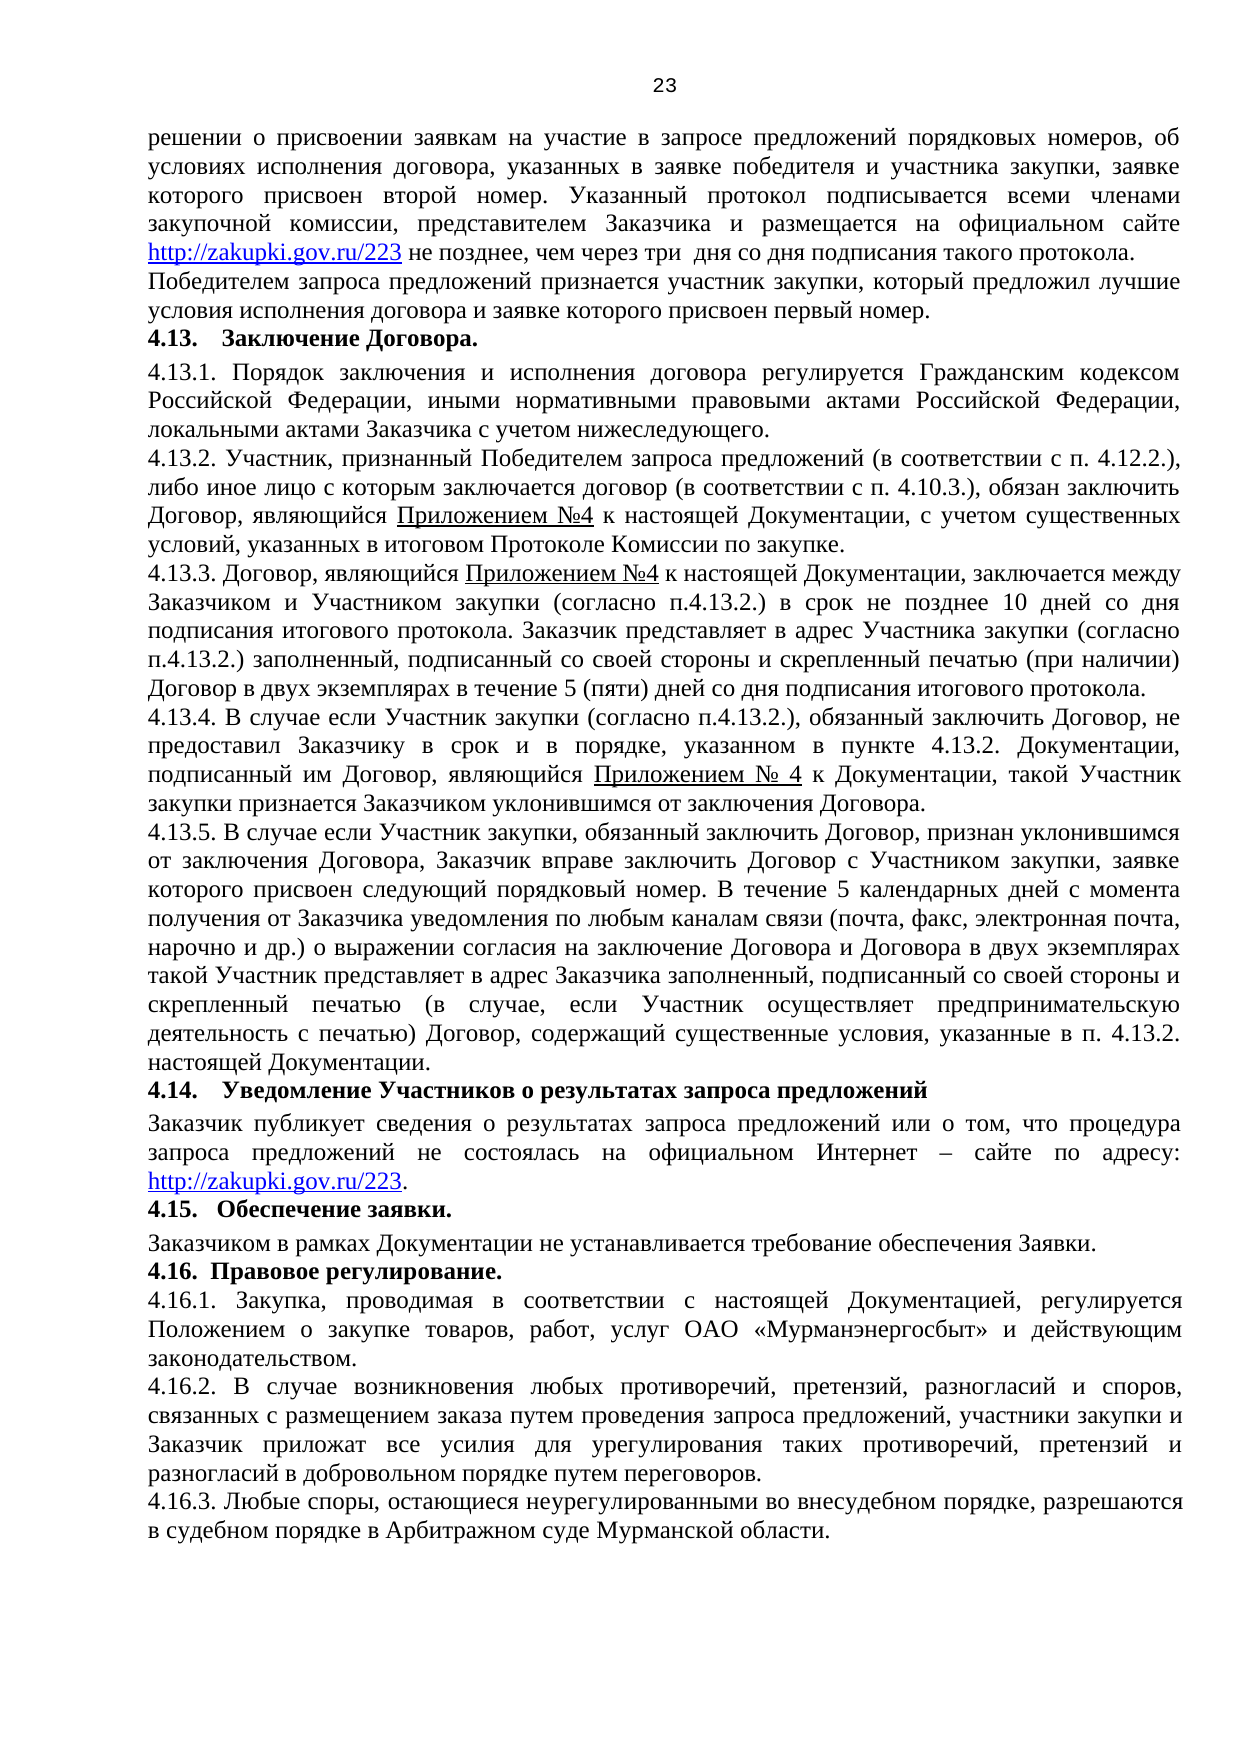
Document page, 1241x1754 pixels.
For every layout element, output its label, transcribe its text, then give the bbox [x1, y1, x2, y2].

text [148, 122, 1181, 266]
text 4.16.3. Любые споры, остающиеся неурегулированными во внесудебном порядке, разрешаются в судебном порядке в Арбитражном суде Мурманской области. [148, 1486, 1183, 1544]
text 4.13. Заключение Договора. [148, 323, 1181, 352]
text Заказчик публикует сведения о результатах запроса предложений или о том, что процедура запроса предложений не состоялась на официальном Интернет – сайте по адресу: http://zakupki.gov.ru/223. [148, 1108, 1181, 1194]
text 4.15. Обеспечение заявки. [148, 1194, 1181, 1223]
text 4.13.3. Договор, являющийся Приложением №4 к настоящей Документации, заключается между Заказчиком и Участником закупки (согласно п.4.13.2.) в срок не позднее 10 дней со дня подписания итогового протокола. Заказчик представляет в адрес Участника закупки (согласно п.4.13.2.) заполненный, подписанный со своей стороны и скрепленный печатью (при наличии) Договор в двух экземплярах в течение 5 (пяти) дней со дня подписания итогового протокола. [148, 558, 1181, 702]
text Победителем запроса предложений признается участник закупки, который предложил лучшие условия исполнения договора и заявке которого присвоен первый номер. [148, 266, 1181, 323]
text 4.16.1. Закупка, проводимая в соответствии с настоящей Документацией, регулируется Положением о закупке товаров, работ, услуг ОАО «Мурманэнергосбыт» и действующим законодательством. [148, 1285, 1183, 1371]
text 4.13.2. Участник, признанный Победителем запроса предложений (в соответствии с п. 4.12.2.), либо иное лицо с которым заключается договор (в соответствии с п. 4.10.3.), обязан заключить Договор, являющийся Приложением №4 к настоящей Документации, с учетом существенных условий, указанных в итоговом Протоколе Комиссии по закупке. [148, 443, 1181, 558]
text 4.14. Уведомление Участников о результатах запроса предложений [148, 1075, 1181, 1104]
text Заказчиком в рамках Документации не устанавливается требование обеспечения Заявки. [148, 1228, 1181, 1256]
text 4.16. Правовое регулирование. [148, 1256, 1181, 1285]
text 4.13.4. В случае если Участник закупки (согласно п.4.13.2.), обязанный заключить Договор, не предоставил Заказчику в срок и в порядке, указанном в пункте 4.13.2. Документации, подписанный им Договор, являющийся Приложением № 4 к Документации, такой Участник закупки признается Заказчиком уклонившимся от заключения Договора. [148, 702, 1181, 817]
text 4.13.1. Порядок заключения и исполнения договора регулируется Гражданским кодексом Российской Федерации, иными нормативными правовыми актами Российской Федерации, локальными актами Заказчика с учетом нижеследующего. [148, 357, 1181, 443]
text 4.13.5. В случае если Участник закупки, обязанный заключить Договор, признан уклонившимся от заключения Договора, Заказчик вправе заключить Договор с Участником закупки, заявке которого присвоен следующий порядковый номер. В течение 5 календарных дней с момента получения от Заказчика уведомления по любым каналам связи (почта, факс, электронная почта, нарочно и др.) о выражении согласия на заключение Договора и Договора в двух экземплярах такой Участник представляет в адрес Заказчика заполненный, подписанный со своей стороны и скрепленный печатью (в случае, если Участник осуществляет предпринимательскую деятельность с печатью) Договор, содержащий существенные условия, указанные в п. 4.13.2. настоящей Документации. [148, 817, 1181, 1075]
text 4.16.2. В случае возникновения любых противоречий, претензий, разногласий и споров, связанных с размещением заказа путем проведения запроса предложений, участники закупки и Заказчик приложат все усилия для урегулирования таких противоречий, претензий и разногласий в добровольном порядке путем переговоров. [148, 1371, 1183, 1486]
